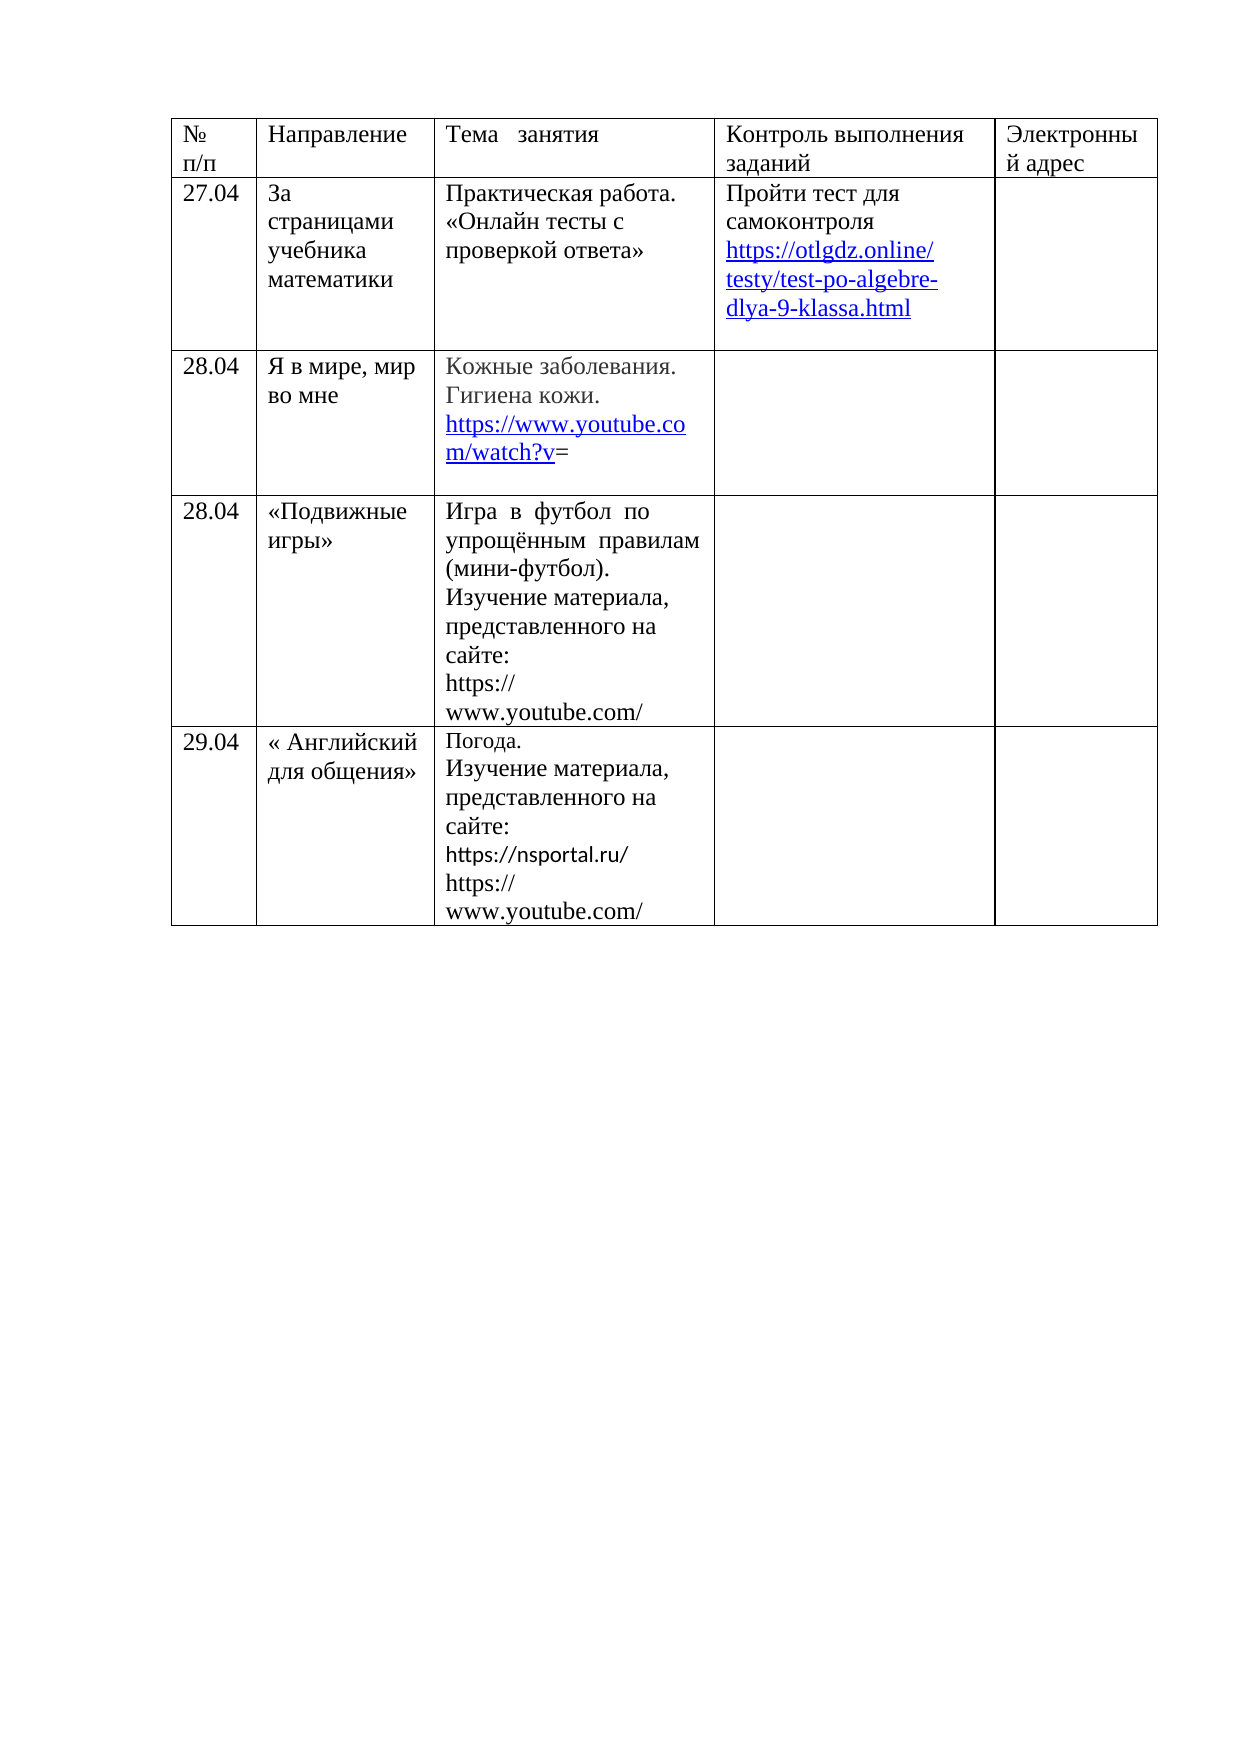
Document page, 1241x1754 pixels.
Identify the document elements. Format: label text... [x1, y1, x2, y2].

table_cell 29.04 [172, 727, 256, 925]
table_cell Я в мире, мир во мне [257, 351, 434, 495]
table_cell 28.04 [172, 351, 256, 495]
table_cell «Подвижные игры» [257, 496, 434, 726]
table_cell [715, 496, 994, 726]
table_cell 28.04 [172, 496, 256, 726]
table_cell [996, 178, 1157, 350]
table_header Направление [257, 119, 434, 177]
table_cell Пройти тест для самоконтроля https://otlgdz.online/testy/test-po-algebre-dlya-9-klassa.html [715, 178, 994, 350]
table_header № п/п [172, 119, 256, 177]
table_cell Игра в футбол по упрощённым правилам (мини-футбол). Изучение материала, представленного на сайте: https://www.youtube.com/ [435, 496, 714, 726]
table_cell [996, 351, 1157, 495]
table_cell Погода. Изучение материала, представленного на сайте: https://nsportal.ru/ https://www.youtube.com/ [435, 727, 714, 925]
table_cell [996, 727, 1157, 925]
table_cell [715, 727, 994, 925]
table_header Контроль выполнения заданий [715, 119, 994, 177]
table_cell 27.04 [172, 178, 256, 350]
table_cell За страницами учебника математики [257, 178, 434, 350]
table_cell [715, 351, 994, 495]
table_cell Кожные заболевания. Гигиена кожи. https://www.youtube.com/watch?v= [435, 351, 714, 495]
table_cell « Английский для общения» [257, 727, 434, 925]
table_cell [996, 496, 1157, 726]
table_cell Практическая работа. «Онлайн тесты с проверкой ответа» [435, 178, 714, 350]
table_header Тема занятия [435, 119, 714, 177]
table_header Электронный адрес [996, 119, 1157, 177]
